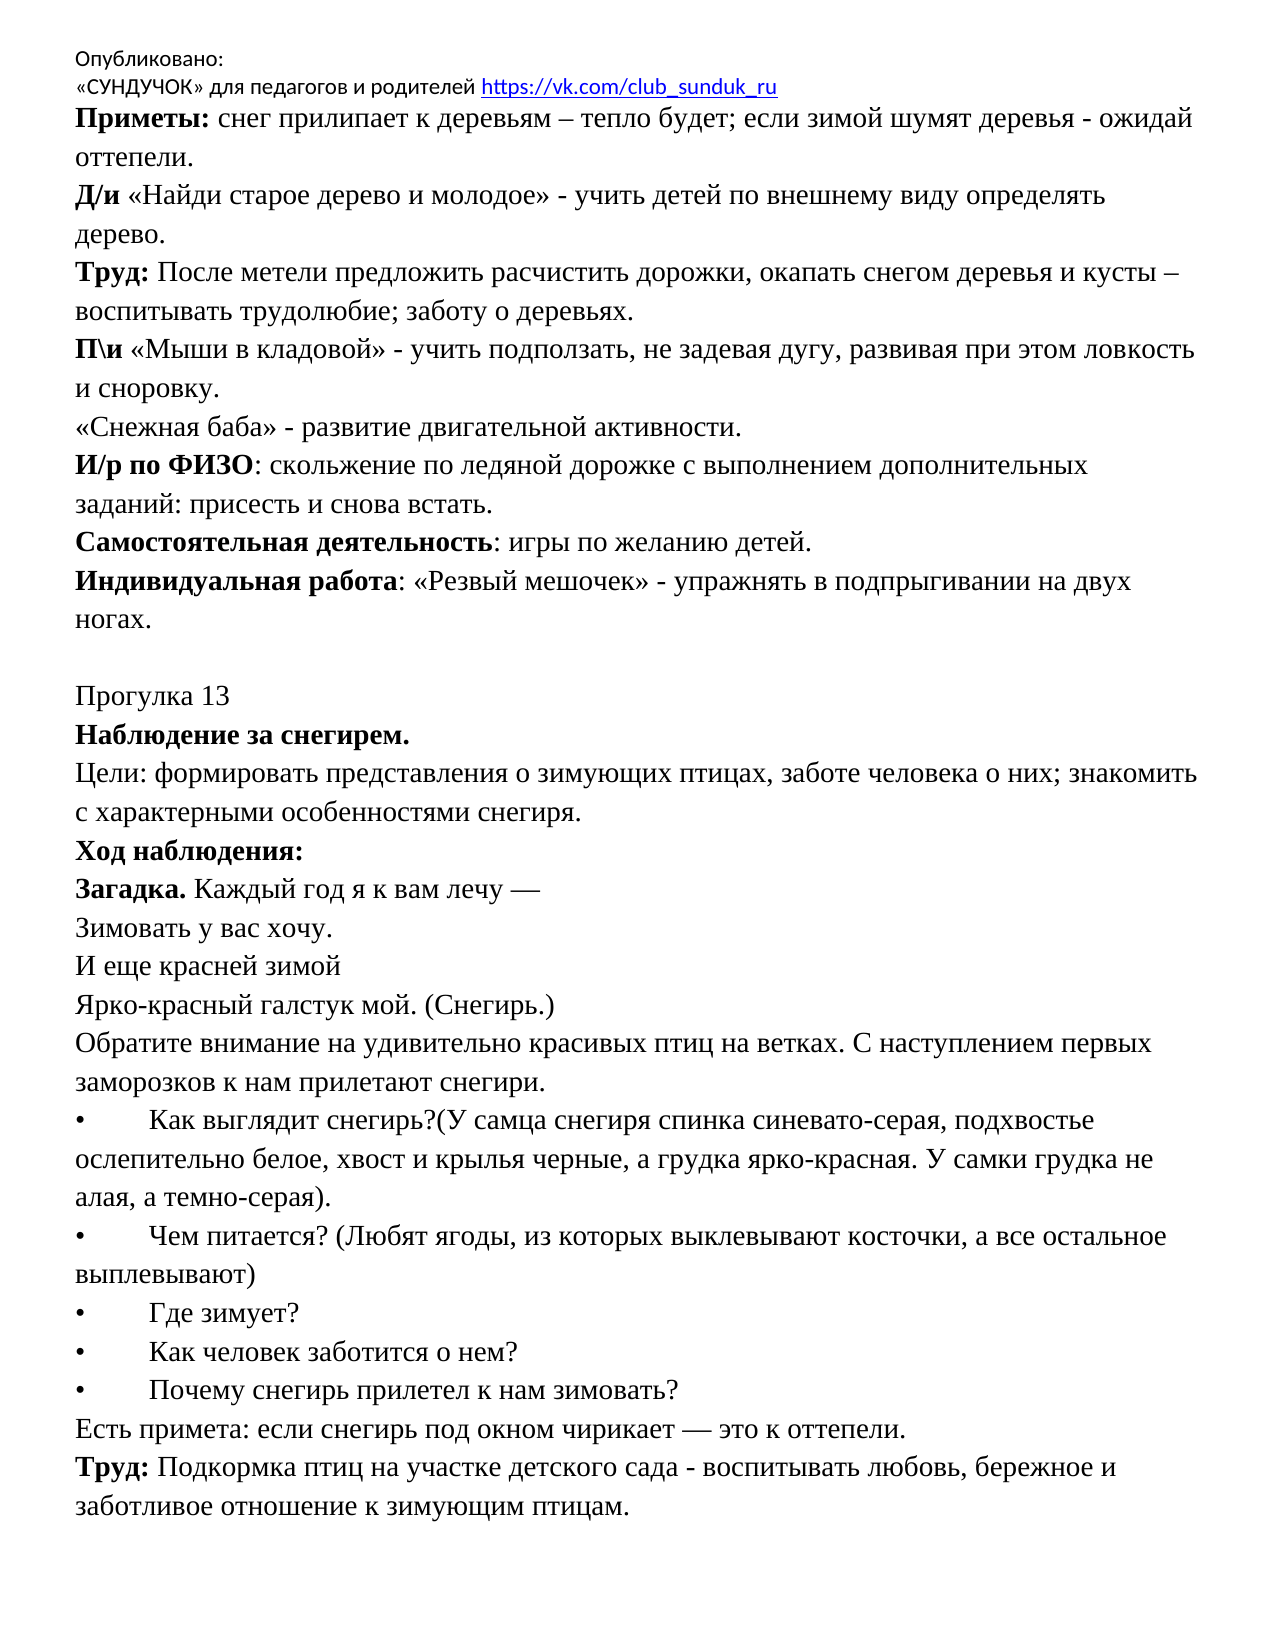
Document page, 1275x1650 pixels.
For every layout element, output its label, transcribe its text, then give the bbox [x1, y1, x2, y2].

text И еще красней зимой [75, 948, 1200, 982]
text Есть примета: если снегирь под окном чирикает — это к оттепели. [75, 1411, 1200, 1444]
text Наблюдение за снегирем. [75, 717, 1200, 751]
text Прогулка 13 [75, 678, 1200, 712]
text • Как выглядит снегирь?(У самца снегиря спинка синевато-серая, подхвостье ослепительно белое, хвост и крылья черные, а грудка ярко-красная. У самки грудка не алая, а темно-серая). [75, 1102, 1200, 1213]
text Труд: Подкормка птиц на участке детского сада - воспитывать любовь, бережное и заботливое отношение к зимующим птицам. [75, 1449, 1200, 1521]
text П\и «Мыши в кладовой» - учить подползать, не задевая дугу, развивая при этом ловкость и сноровку. [75, 332, 1200, 404]
text Ярко-красный галстук мой. (Снегирь.) [75, 987, 1200, 1020]
text Труд: После метели предложить расчистить дорожки, окапать снегом деревья и кусты – воспитывать трудолюбие; заботу о деревьях. [75, 254, 1200, 327]
text Д/и «Найди старое дерево и молодое» - учить детей по внешнему виду определять дерево. [75, 177, 1200, 249]
text Приметы: снег прилипает к деревьям – тепло будет; если зимой шумят деревья - ожидай оттепели. [75, 100, 1200, 172]
text Загадка. Каждый год я к вам лечу — [75, 871, 1200, 905]
text Цели: формировать представления о зимующих птицах, заботе человека о них; знакомить с характерными особенностями снегиря. [75, 756, 1200, 828]
text И/р по ФИЗО: скольжение по ледяной дорожке с выполнением дополнительных заданий: присесть и снова встать. [75, 447, 1200, 519]
text Обратите внимание на удивительно красивых птиц на ветках. С наступлением первых заморозков к нам прилетают снегири. [75, 1025, 1200, 1097]
text «Снежная баба» - развитие двигательной активности. [75, 409, 1200, 442]
text • Чем питается? (Любят ягоды, из которых выклевывают косточки, а все остальное выплевывают) [75, 1218, 1200, 1290]
text • Почему снегирь прилетел к нам зимовать? [75, 1372, 1200, 1406]
text • Где зимует? [75, 1295, 1200, 1329]
text Самостоятельная деятельность: игры по желанию детей. [75, 524, 1200, 558]
text Индивидуальная работа: «Резвый мешочек» - упражнять в подпрыгивании на двух ногах. [75, 563, 1200, 635]
text • Как человек заботится о нем? [75, 1334, 1200, 1367]
text Ход наблюдения: [75, 833, 1200, 866]
text Зимовать у вас хочу. [75, 910, 1200, 943]
